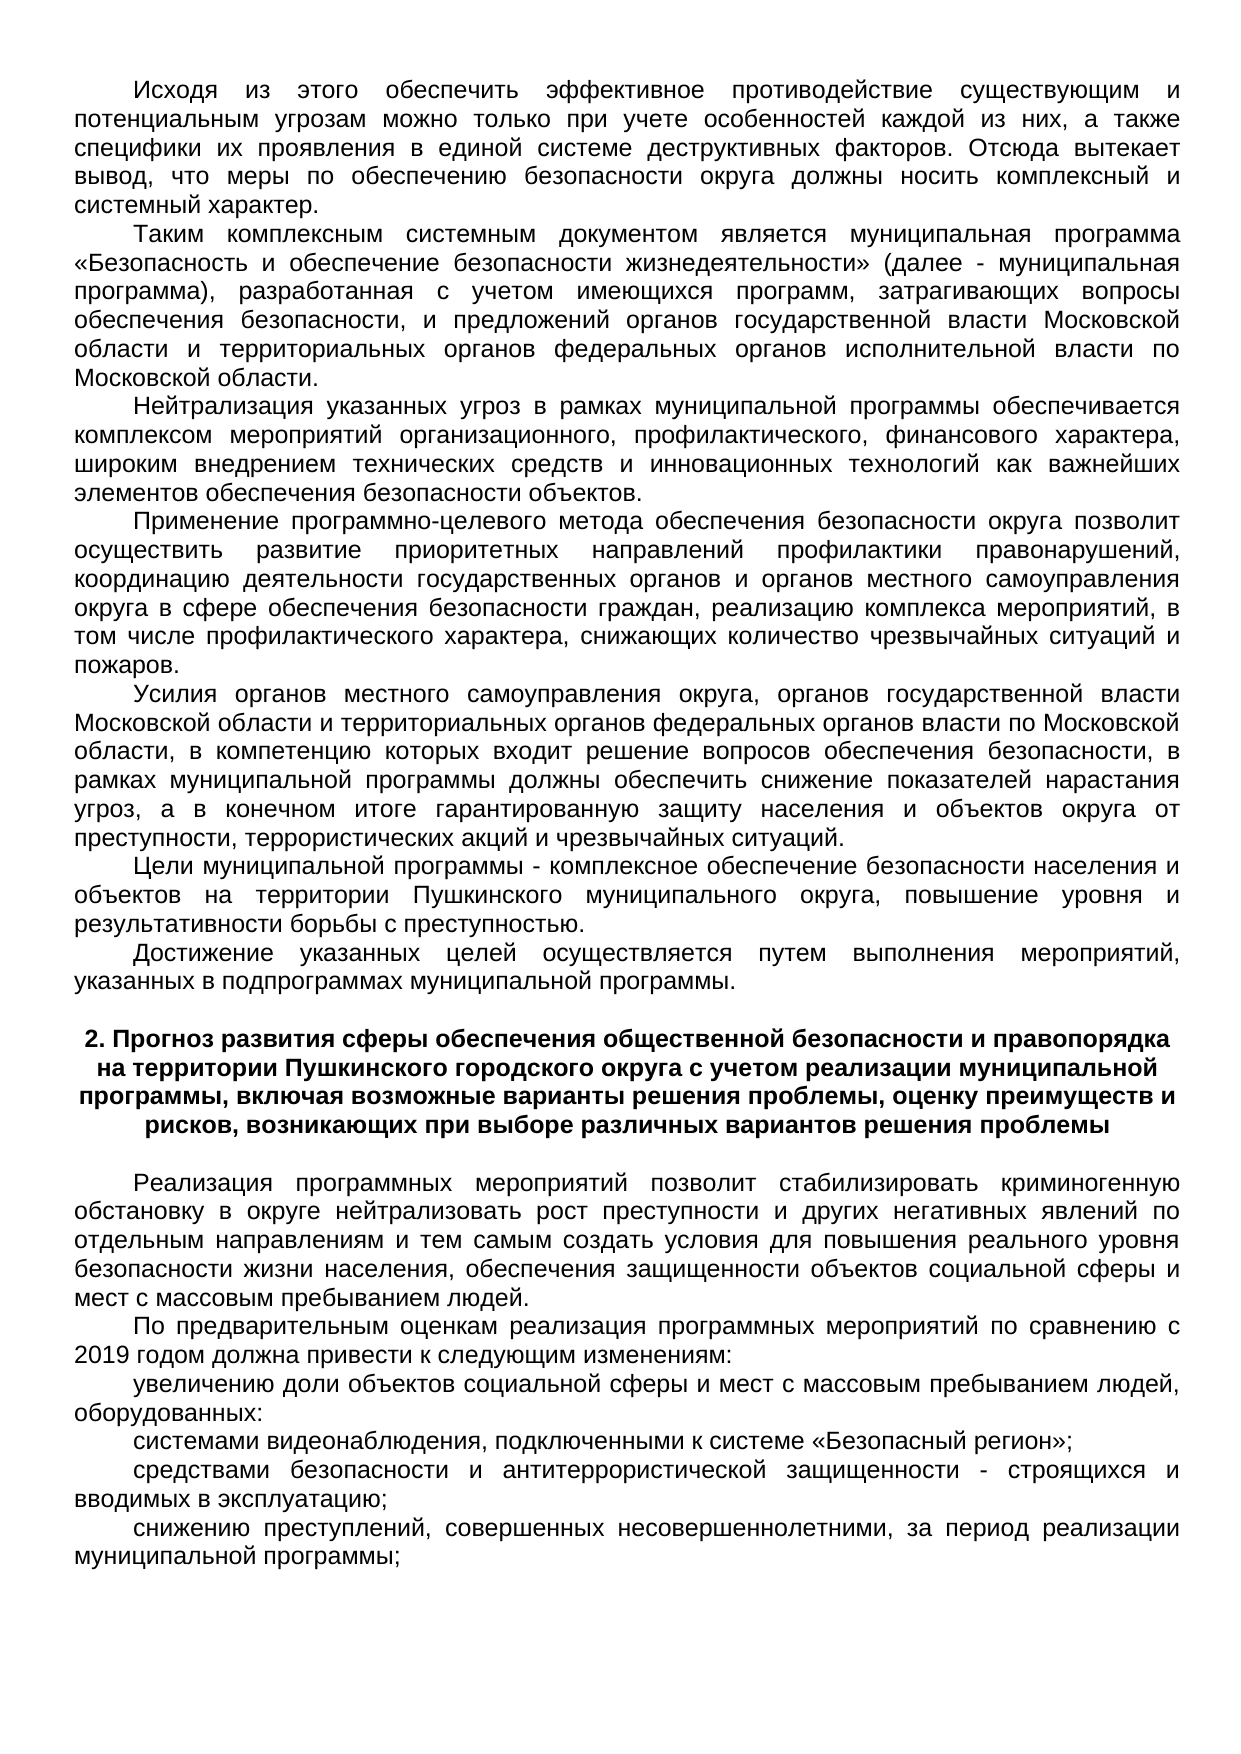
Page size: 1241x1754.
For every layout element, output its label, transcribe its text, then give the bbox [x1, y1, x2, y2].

text Исходя из этого обеспечить эффективное противодействие существующим и потенциальным угрозам можно только при учете особенностей каждой из них, а также специфики их проявления в единой системе деструктивных факторов. Отсюда вытекает вывод, что меры по обеспечению безопасности округа должны носить комплексный и системный характер. [74, 75, 1181, 219]
text системами видеонаблюдения, подключенными к системе «Безопасный регион»; [74, 1426, 1181, 1455]
text средствами безопасности и антитеррористической защищенности - строящихся и вводимых в эксплуатацию; [74, 1455, 1181, 1512]
text Усилия органов местного самоуправления округа, органов государственной власти Московской области и территориальных органов федеральных органов власти по Московской области, в компетенцию которых входит решение вопросов обеспечения безопасности, в рамках муниципальной программы должны обеспечить снижение показателей нарастания угроз, а в конечном итоге гарантированную защиту населения и объектов округа от преступности, террористических акций и чрезвычайных ситуаций. [74, 679, 1181, 851]
text увеличению доли объектов социальной сферы и мест с массовым пребыванием людей, оборудованных: [74, 1369, 1181, 1426]
text Нейтрализация указанных угроз в рамках муниципальной программы обеспечивается комплексом мероприятий организационного, профилактического, финансового характера, широким внедрением технических средств и инновационных технологий как важнейших элементов обеспечения безопасности объектов. [74, 391, 1181, 506]
text 2. Прогноз развития сферы обеспечения общественной безопасности и правопорядка на территории Пушкинского городского округа с учетом реализации муниципальной программы, включая возможные варианты решения проблемы, оценку преимуществ и рисков, возникающих при выборе различных вариантов решения проблемы [74, 1024, 1181, 1139]
text Достижение указанных целей осуществляется путем выполнения мероприятий, указанных в подпрограммах муниципальной программы. [74, 937, 1181, 995]
text снижению преступлений, совершенных несовершеннолетними, за период реализации муниципальной программы; [74, 1512, 1181, 1570]
text Цели муниципальной программы - комплексное обеспечение безопасности населения и объектов на территории Пушкинского муниципального округа, повышение уровня и результативности борьбы с преступностью. [74, 851, 1181, 937]
text Таким комплексным системным документом является муниципальная программа «Безопасность и обеспечение безопасности жизнедеятельности» (далее - муниципальная программа), разработанная с учетом имеющихся программ, затрагивающих вопросы обеспечения безопасности, и предложений органов государственной власти Московской области и территориальных органов федеральных органов исполнительной власти по Московской области. [74, 219, 1181, 391]
text По предварительным оценкам реализация программных мероприятий по сравнению с 2019 годом должна привести к следующим изменениям: [74, 1311, 1181, 1369]
text Реализация программных мероприятий позволит стабилизировать криминогенную обстановку в округе нейтрализовать рост преступности и других негативных явлений по отдельным направлениям и тем самым создать условия для повышения реального уровня безопасности жизни населения, обеспечения защищенности объектов социальной сферы и мест с массовым пребыванием людей. [74, 1167, 1181, 1311]
text Применение программно-целевого метода обеспечения безопасности округа позволит осуществить развитие приоритетных направлений профилактики правонарушений, координацию деятельности государственных органов и органов местного самоуправления округа в сфере обеспечения безопасности граждан, реализацию комплекса мероприятий, в том числе профилактического характера, снижающих количество чрезвычайных ситуаций и пожаров. [74, 506, 1181, 679]
